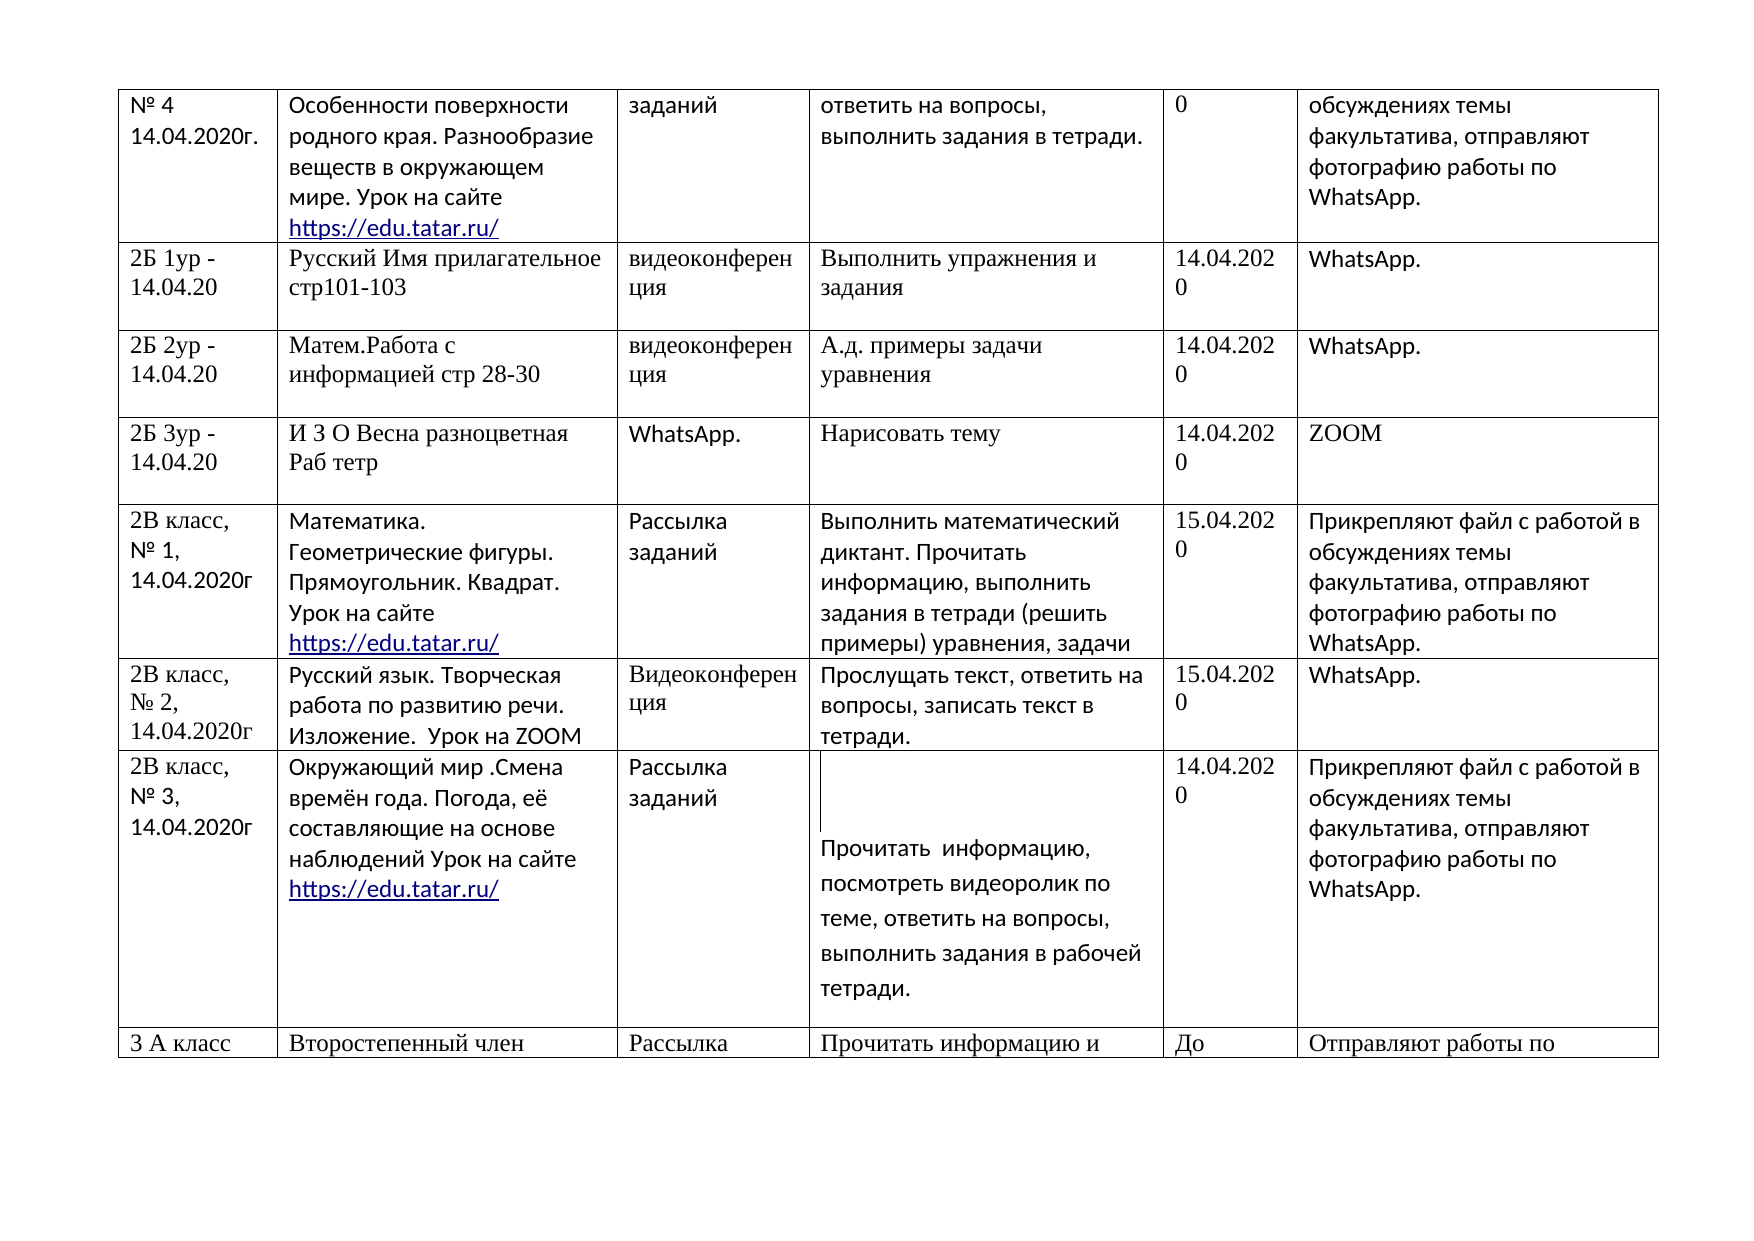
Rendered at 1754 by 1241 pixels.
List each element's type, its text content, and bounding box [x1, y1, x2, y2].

table_cell Нарисовать тему [810, 418, 1163, 504]
table_cell Выполнить математический диктант. Прочитать информацию, выполнить задания в тетради (решить примеры) уравнения, задачи [810, 505, 1163, 658]
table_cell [119, 90, 277, 242]
table_cell 2В класс, № 3, 14.04.2020г [119, 751, 277, 1027]
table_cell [119, 1028, 277, 1057]
table_cell Математика. Геометрические фигуры. Прямоугольник. Квадрат. Урок на сайте https://edu.tatar.ru/ [278, 505, 617, 658]
table_cell До 15.04.2020 [1164, 1028, 1297, 1057]
table_cell 14.04.2020 [1164, 751, 1297, 1027]
table_cell Видеоконференция [618, 659, 809, 750]
table_cell 14.04.2020 [1164, 90, 1297, 242]
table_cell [810, 1028, 1163, 1057]
table_cell 2Б 3ур - 14.04.20 [119, 418, 277, 504]
table_cell Русский Имя прилагательное стр101-103 [278, 243, 617, 329]
table_cell WhatsApp. [618, 418, 809, 504]
table_cell Прослущать текст, ответить на вопросы, записать текст в тетради. [810, 659, 1163, 750]
table_cell видеоконференция [618, 243, 809, 329]
table_cell WhatsApp. [1298, 243, 1658, 329]
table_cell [278, 90, 617, 242]
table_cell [278, 1028, 617, 1057]
table_cell 14.04.2020 [1164, 418, 1297, 504]
table_cell Матем.Работа с информацией стр 28-30 [278, 331, 617, 417]
table_cell Рассылка заданий [618, 505, 809, 658]
table_cell Рассылка заданий [618, 90, 809, 242]
table_cell Прочитать информацию, посмотреть видеоролик по теме, ответить на вопросы, выполнить задания в рабочей тетради. [810, 751, 1163, 1027]
table_cell Прикрепляют файл с работой в обсуждениях темы факультатива, отправляют фотографию работы по WhatsApp. [1298, 505, 1658, 658]
table_cell И З О Весна разноцветная Раб тетр [278, 418, 617, 504]
table_cell WhatsApp. [1298, 331, 1658, 417]
table_cell 2Б 2ур - 14.04.20 [119, 331, 277, 417]
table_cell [810, 90, 1163, 242]
table_cell 2Б 1ур - 14.04.20 [119, 243, 277, 329]
table_cell 15.04.2020 [1164, 659, 1297, 750]
table_cell Выполнить упражнения и задания [810, 243, 1163, 329]
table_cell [1298, 1028, 1658, 1057]
table_cell 2В класс, № 2, 14.04.2020г [119, 659, 277, 750]
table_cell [1298, 90, 1658, 242]
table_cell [618, 1028, 809, 1057]
table_cell видеоконференция [618, 331, 809, 417]
table_cell Рассылка заданий [618, 751, 809, 1027]
table_cell WhatsApp. [1298, 659, 1658, 750]
table_cell Прикрепляют файл с работой в обсуждениях темы факультатива, отправляют фотографию работы по WhatsApp. [1298, 751, 1658, 1027]
table_cell Русский язык. Творческая работа по развитию речи. Изложение. Урок на ZOOM [278, 659, 617, 750]
table_cell 14.04.2020 [1164, 331, 1297, 417]
table_cell ZOOM [1298, 418, 1658, 504]
table_cell 14.04.2020 [1164, 243, 1297, 329]
table_cell Окружающий мир .Смена времён года. Погода, её составляющие на основе наблюдений Урок на сайте https://edu.tatar.ru/ [278, 751, 617, 1027]
table_cell А.д. примеры задачи уравнения [810, 331, 1163, 417]
table_cell 2В класс, № 1, 14.04.2020г [119, 505, 277, 658]
table_cell 15.04.2020 [1164, 505, 1297, 658]
